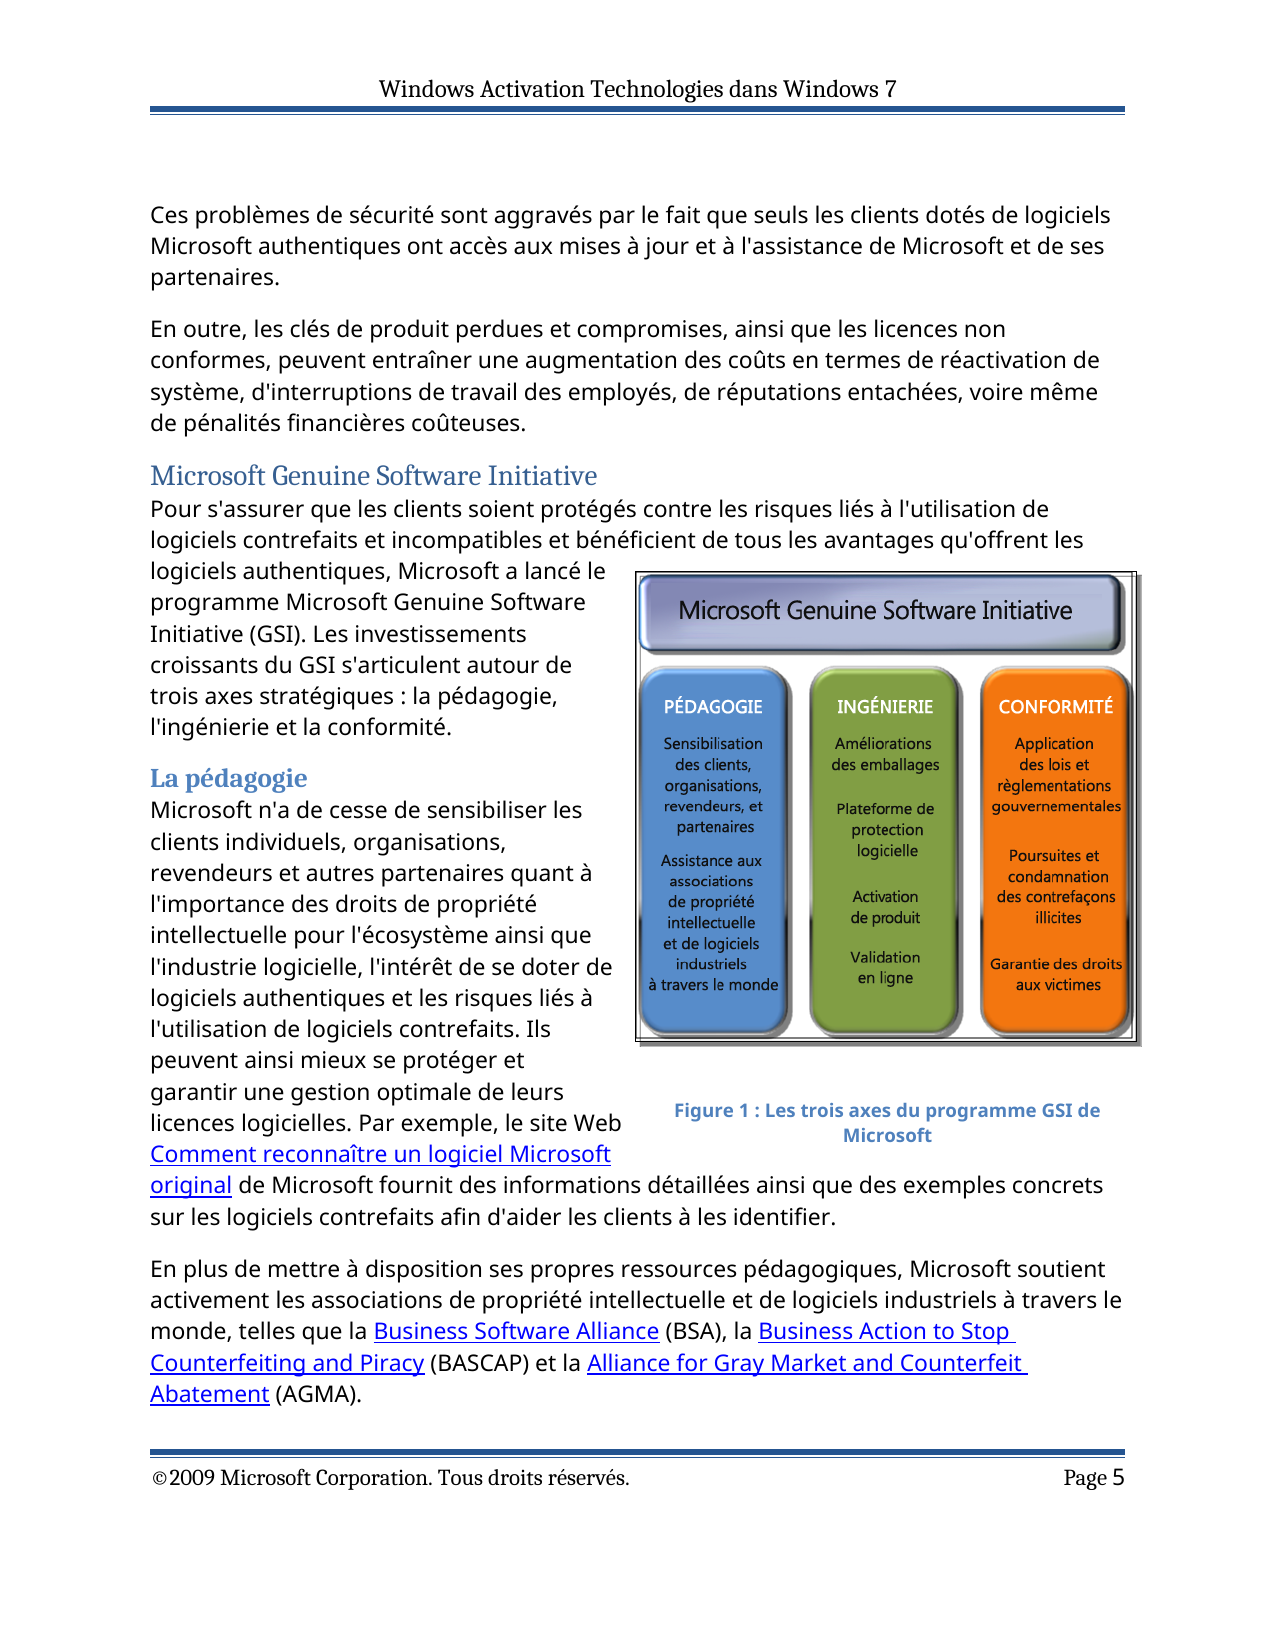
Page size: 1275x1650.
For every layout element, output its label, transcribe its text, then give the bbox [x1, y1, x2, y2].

text En plus de mettre à disposition ses propres ressources pédagogiques, Microsoft soutient activement les associations de propriété intellectuelle et de logiciels industriels à travers le monde, telles que la Business Software Alliance (BSA), la Business Action to Stop Counterfeiting and Piracy (BASCAP) et la Alliance for Gray Market and Counterfeit Abatement (AGMA). [150, 1253, 1125, 1409]
text Pour s'assurer que les clients soient protégés contre les risques liés à l'utilisation de logiciels contrefaits et incompatibles et bénéficient de tous les avantages qu'offrent les logiciels authentiques, Microsoft a lancé le programme Microsoft Genuine Software Initiative (GSI). Les investissements croissants du GSI s'articulent autour de trois axes stratégiques : la pédagogie, l'ingénierie et la conformité. [150, 492, 1125, 742]
picture [636, 572, 1136, 1041]
subtitle La pédagogie [150, 763, 635, 794]
text Microsoft n'a de cesse de sensibiliser les clients individuels, organisations, revendeurs et autres partenaires quant à l'importance des droits de propriété intellectuelle pour l'écosystème ainsi que l'industrie logicielle, l'intérêt de se doter de logiciels authentiques et les risques liés à l'utilisation de logiciels contrefaits. Ils peuvent ainsi mieux se protéger et garantir une gestion optimale de leurs licences logicielles. Par exemple, le site Web Comment reconnaître un logiciel Microsoft original de Microsoft fournit des informations détaillées ainsi que des exemples concrets sur les logiciels contrefaits afin d'aider les clients à les identifier. [150, 794, 1125, 1232]
text Ces problèmes de sécurité sont aggravés par le fait que seuls les clients dotés de logiciels Microsoft authentiques ont accès aux mises à jour et à l'assistance de Microsoft et de ses partenaires. [150, 198, 1125, 292]
text En outre, les clés de produit perdues et compromises, ainsi que les licences non conformes, peuvent entraîner une augmentation des coûts en termes de réactivation de système, d'interruptions de travail des employés, de réputations entachées, voire même de pénalités financières coûteuses. [150, 313, 1125, 438]
subtitle Microsoft Genuine Software Initiative [150, 459, 1125, 492]
